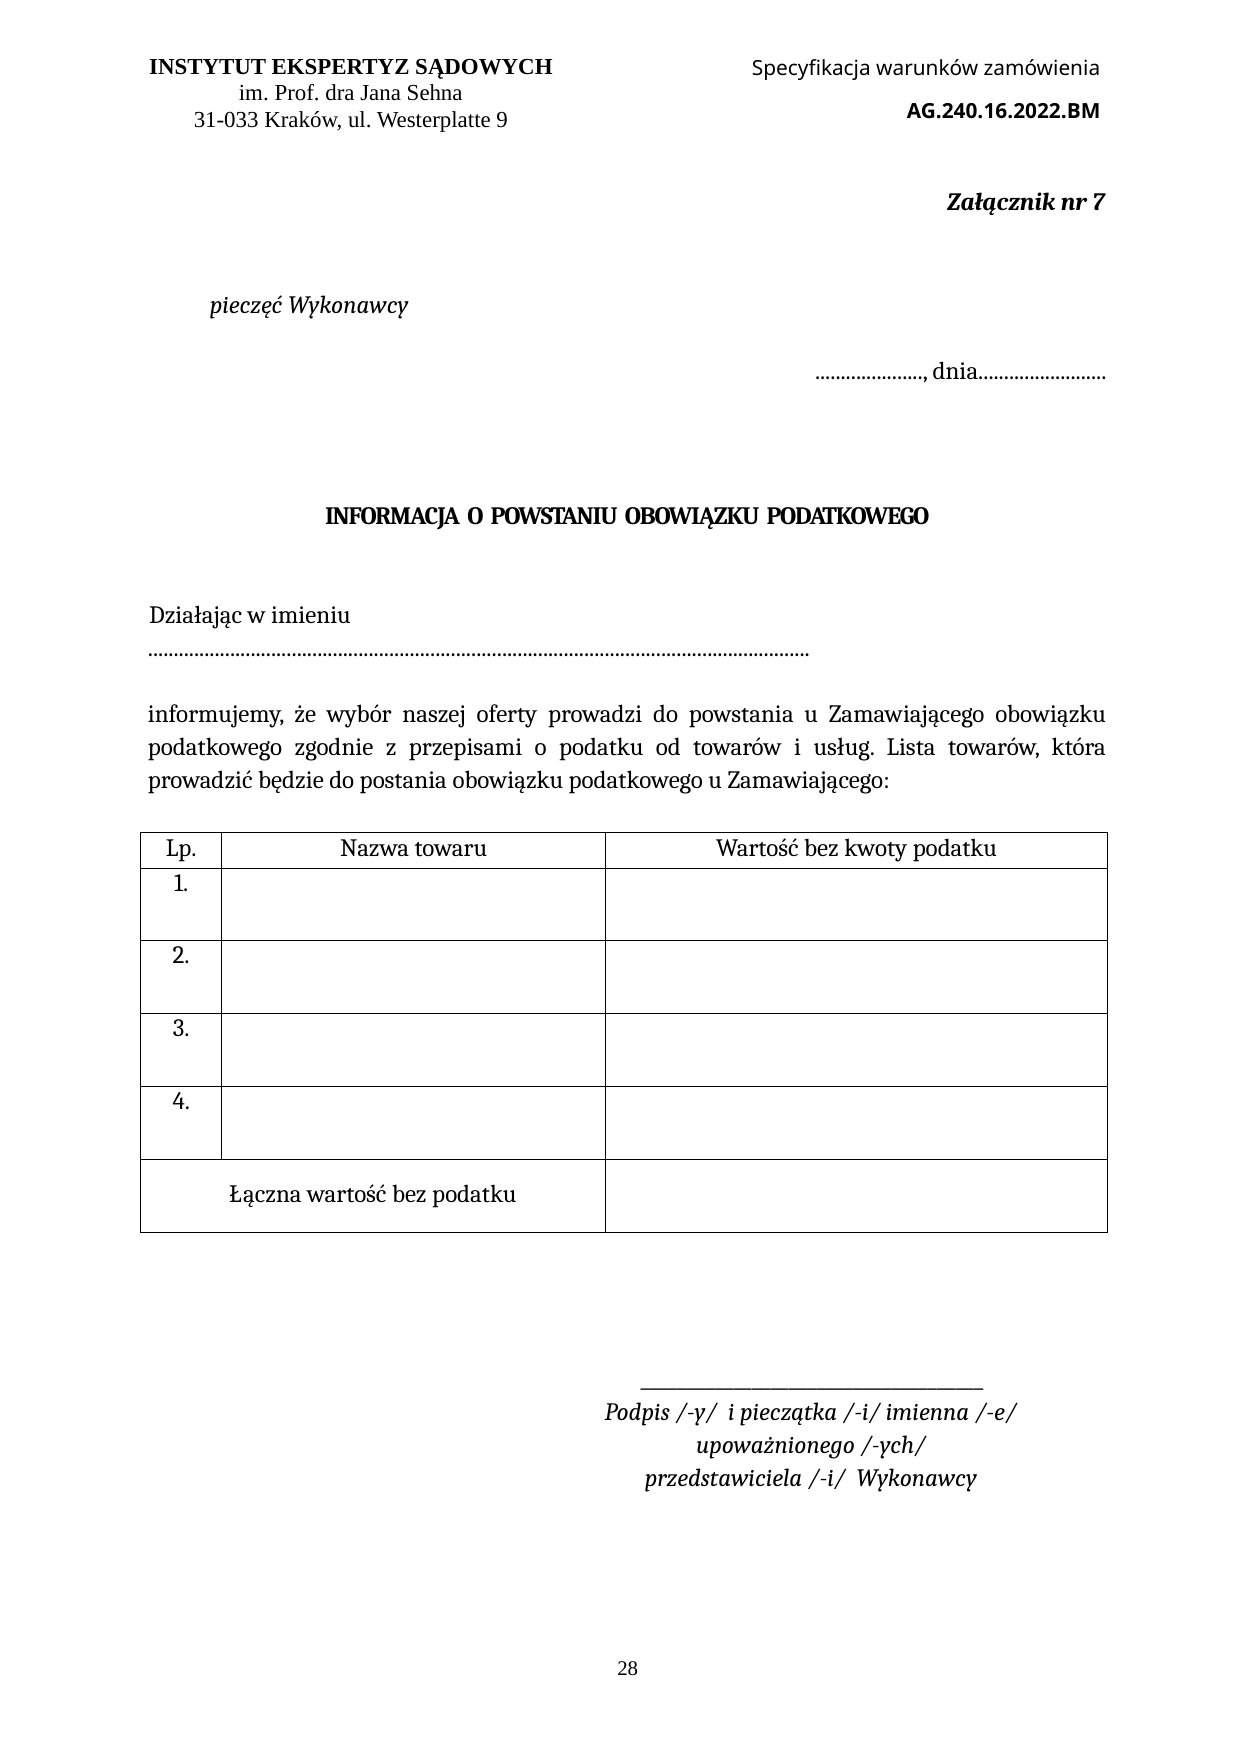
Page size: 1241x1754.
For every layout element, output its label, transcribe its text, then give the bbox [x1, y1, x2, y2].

table_cell [606, 941, 1107, 1013]
table_header pieczęć Wykonawcy [148, 233, 473, 324]
table_cell Łączna wartość bez podatku [141, 1160, 605, 1232]
text ................................................................................................................................. [148, 634, 1107, 663]
table_cell [606, 1087, 1107, 1159]
text Podpis /-y/ i pieczątka /-i/ imienna /-e/ [516, 1398, 1107, 1427]
table_cell [222, 1087, 605, 1159]
table_cell [606, 1160, 1107, 1232]
table_cell 2. [141, 941, 221, 1013]
text informujemy, że wybór naszej oferty prowadzi do powstania u Zamawiającego obowiązku podatkowego zgodnie z przepisami o podatku od towarów i usług. Lista towarów, która prowadzić będzie do postania obowiązku podatkowego u Zamawiającego: [148, 700, 1107, 795]
table_cell [606, 869, 1107, 940]
table_cell [606, 1014, 1107, 1086]
table_header Nazwa towaru [222, 833, 605, 867]
text upoważnionego /-ych/ [516, 1431, 1107, 1460]
table_cell 4. [141, 1087, 221, 1159]
table_cell 1. [141, 869, 221, 940]
table_cell [222, 941, 605, 1013]
text INFORMACJA O POWSTANIU OBOWIĄZKU PODATKOWEGO [148, 502, 1107, 531]
text przedstawiciela /-i/ Wykonawcy [516, 1464, 1107, 1493]
table_header Lp. [141, 833, 221, 867]
list Działając w imieniu [149, 601, 1107, 629]
text ....................., dnia......................... [148, 357, 1107, 386]
table_cell 3. [141, 1014, 221, 1086]
table_cell [222, 1014, 605, 1086]
subtitle Załącznik nr 7 [148, 188, 1107, 216]
table_cell [222, 869, 605, 940]
table_header Wartość bez kwoty podatku [606, 833, 1107, 867]
text _____________________________________ [516, 1365, 1107, 1394]
